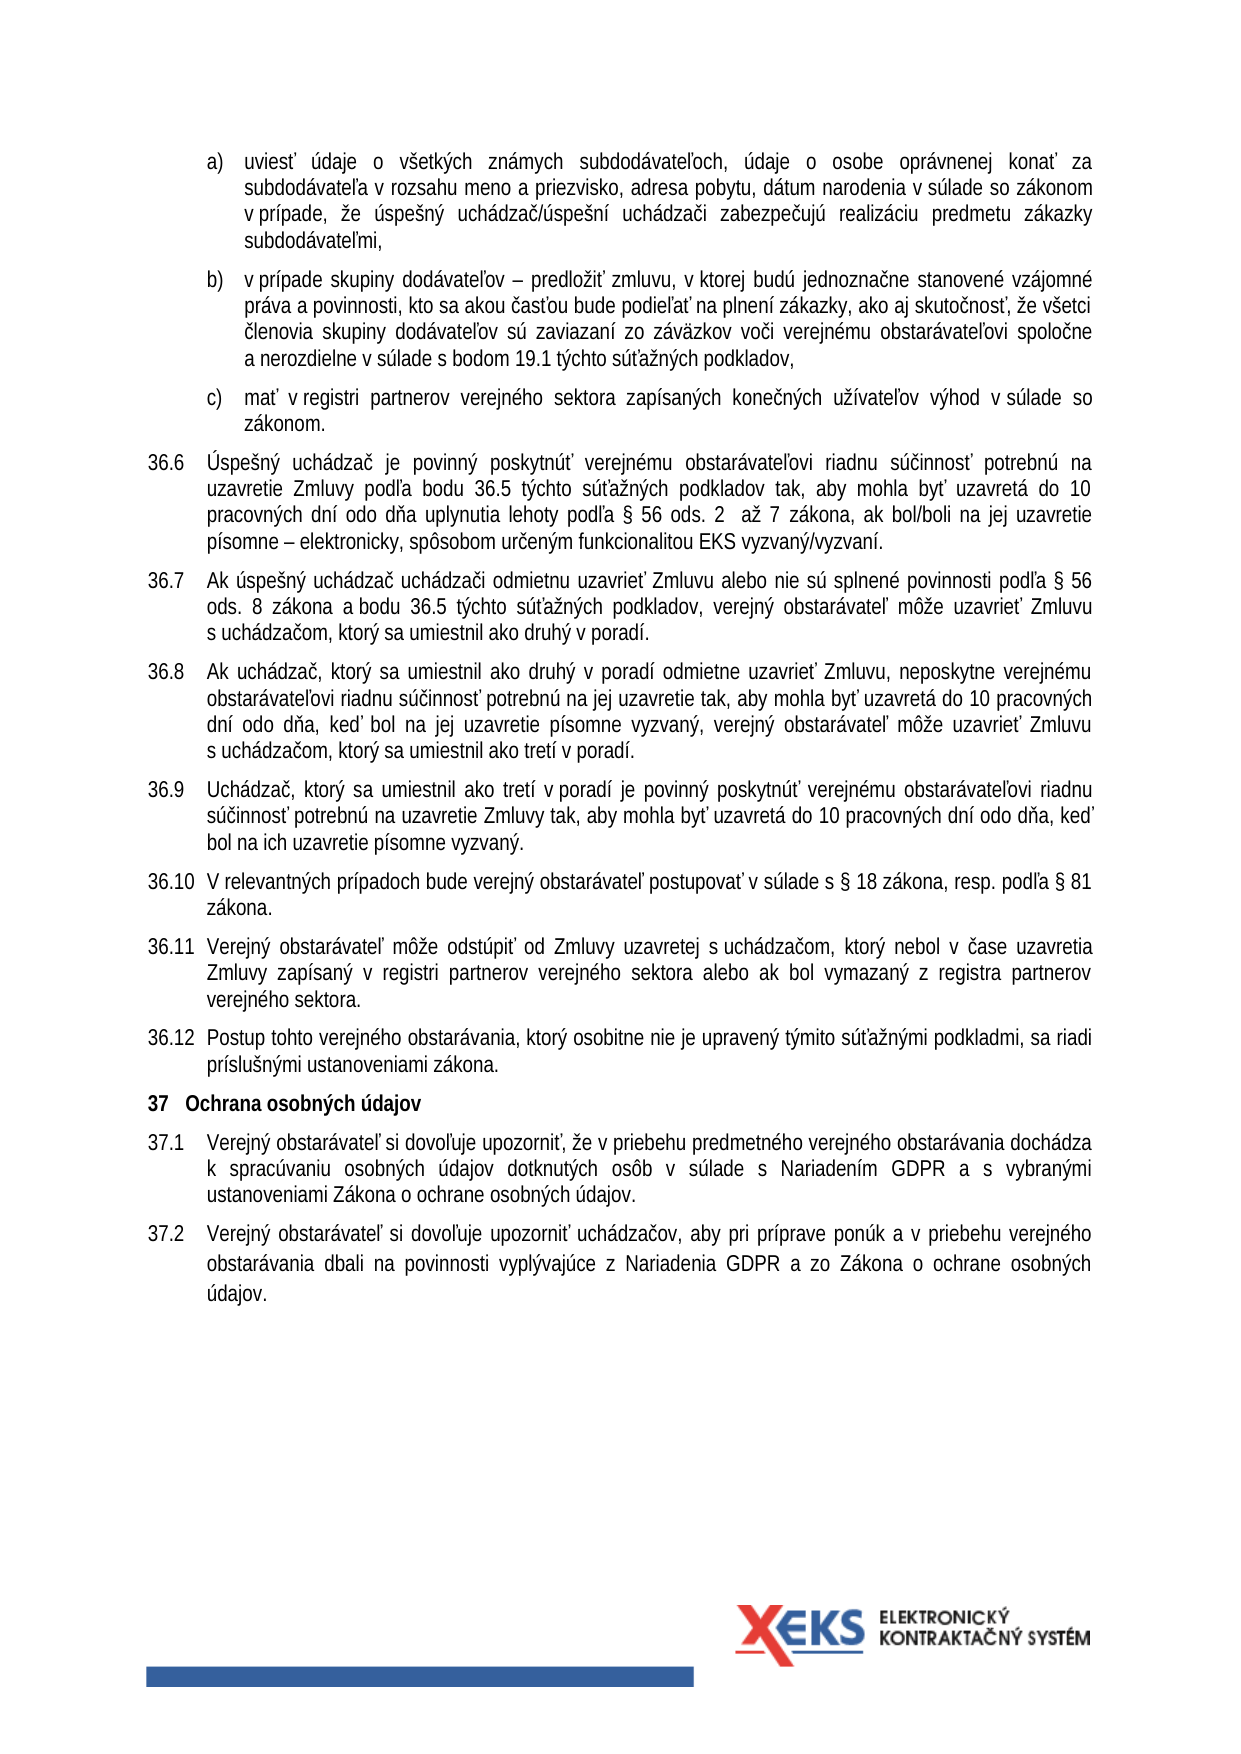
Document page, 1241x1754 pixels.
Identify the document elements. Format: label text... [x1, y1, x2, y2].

list Úspešný uchádzač je povinný poskytnúť verejnému obstarávateľovi riadnu súčinnosť potrebnú na uzavretie Zmluvy podľa bodu 36.5 týchto súťažných podkladov tak, aby mohla byť uzavretá do 10 pracovných dní odo dňa uplynutia lehoty podľa § 56 ods. 2 až 7 zákona, ak bol/boli na jej uzavretie písomne – elektronicky, spôsobom určeným funkcionalitou EKS vyzvaný/vyzvaní. [148, 449, 1093, 554]
list mať v registri partnerov verejného sektora zapísaných konečných užívateľov výhod v súlade so zákonom. [207, 383, 1093, 436]
title Verejný obstarávateľ si dovoľuje upozorniť, že v priebehu predmetného verejného obstarávania dochádza k spracúvaniu osobných údajov dotknutých osôb v súlade s Nariadením GDPR a s vybranými ustanoveniami Zákona o ochrane osobných údajov. [148, 1128, 1093, 1207]
list Ak úspešný uchádzač uchádzači odmietnu uzavrieť Zmluvu alebo nie sú splnené povinnosti podľa § 56 ods. 8 zákona a bodu 36.5 týchto súťažných podkladov, verejný obstarávateľ môže uzavrieť Zmluvu s uchádzačom, ktorý sa umiestnil ako druhý v poradí. [148, 567, 1093, 646]
list Postup tohto verejného obstarávania, ktorý osobitne nie je upravený týmito súťažnými podkladmi, sa riadi príslušnými ustanoveniami zákona. [148, 1024, 1093, 1077]
list Uchádzač, ktorý sa umiestnil ako tretí v poradí je povinný poskytnúť verejnému obstarávateľovi riadnu súčinnosť potrebnú na uzavretie Zmluvy tak, aby mohla byť uzavretá do 10 pracovných dní odo dňa, keď bol na ich uzavretie písomne vyzvaný. [148, 776, 1093, 855]
list v prípade skupiny dodávateľov – predložiť zmluvu, v ktorej budú jednoznačne stanovené vzájomné práva a povinnosti, kto sa akou časťou bude podieľať na plnení zákazky, ako aj skutočnosť, že všetci členovia skupiny dodávateľov sú zaviazaní zo záväzkov voči verejnému obstarávateľovi spoločne a nerozdielne v súlade s bodom 19.1 týchto súťažných podkladov, [207, 266, 1093, 371]
subtitle Ochrana osobných údajov [148, 1089, 1093, 1116]
title Verejný obstarávateľ si dovoľuje upozorniť uchádzačov, aby pri príprave ponúk a v priebehu verejného obstarávania dbali na povinnosti vyplývajúce z Nariadenia GDPR a zo Zákona o ochrane osobných údajov. [148, 1220, 1093, 1307]
list Ak uchádzač, ktorý sa umiestnil ako druhý v poradí odmietne uzavrieť Zmluvu, neposkytne verejnému obstarávateľovi riadnu súčinnosť potrebnú na jej uzavretie tak, aby mohla byť uzavretá do 10 pracovných dní odo dňa, keď bol na jej uzavretie písomne vyzvaný, verejný obstarávateľ môže uzavrieť Zmluvu s uchádzačom, ktorý sa umiestnil ako tretí v poradí. [148, 658, 1093, 763]
list Verejný obstarávateľ môže odstúpiť od Zmluvy uzavretej s uchádzačom, ktorý nebol v čase uzavretia Zmluvy zapísaný v registri partnerov verejného sektora alebo ak bol vymazaný z registra partnerov verejného sektora. [148, 933, 1093, 1012]
picture [146, 1605, 1090, 1687]
list uviesť údaje o všetkých známych subdodávateľoch, údaje o osobe oprávnenej konať za subdodávateľa v rozsahu meno a priezvisko, adresa pobytu, dátum narodenia v súlade so zákonom v prípade, že úspešný uchádzač/úspešní uchádzači zabezpečujú realizáciu predmetu zákazky subdodávateľmi, [207, 148, 1093, 253]
list V relevantných prípadoch bude verejný obstarávateľ postupovať v súlade s § 18 zákona, resp. podľa § 81 zákona. [148, 868, 1093, 920]
